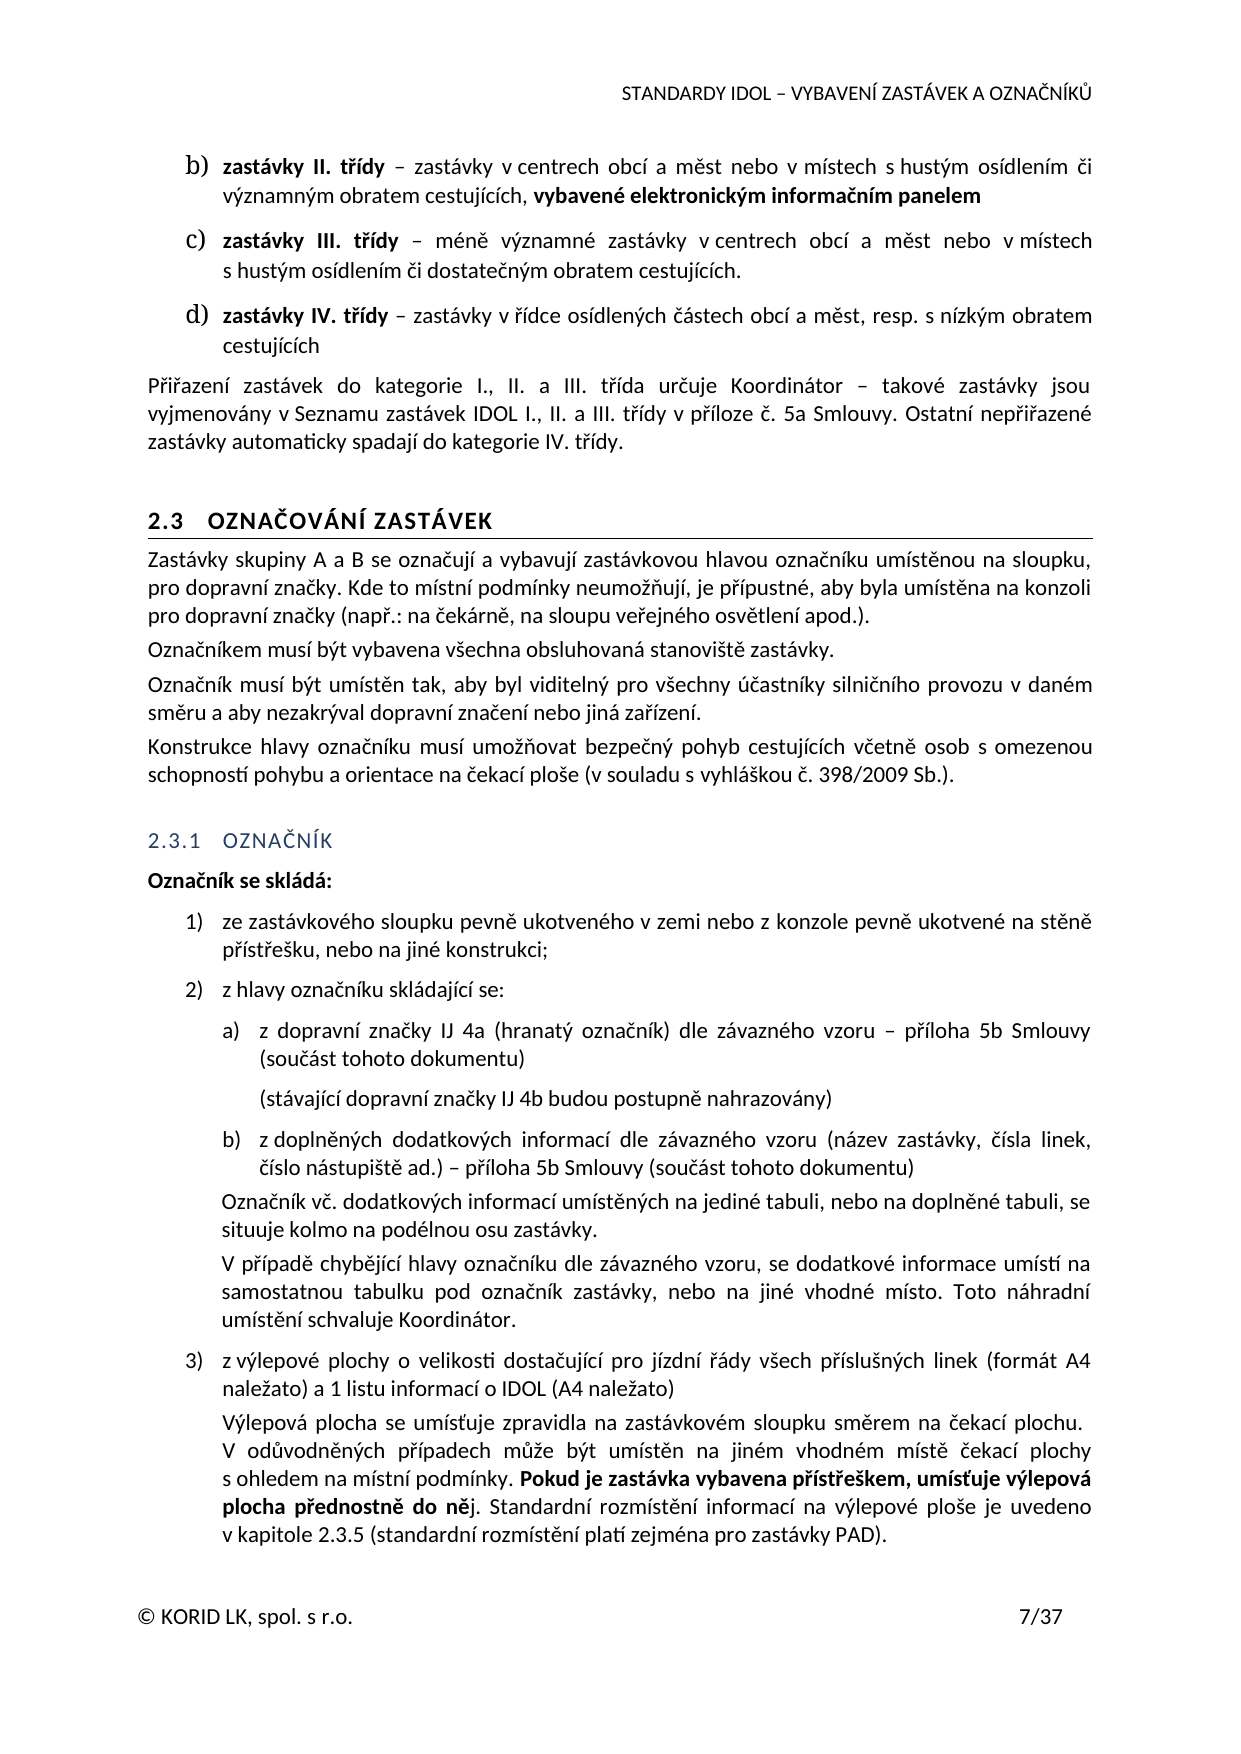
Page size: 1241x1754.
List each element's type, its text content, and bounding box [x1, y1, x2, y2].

list z doplněných dodatkových informací dle závazného vzoru (název zastávky, čísla linek, číslo nástupiště ad.) – příloha 5b Smlouvy (součást tohoto dokumentu) [222, 1125, 1093, 1181]
list zastávky IV. třídy – zastávky v řídce osídlených částech obcí a měst, resp. s nízkým obratem cestujících [185, 297, 1093, 359]
list ze zastávkového sloupku pevně ukotveného v zemi nebo z konzole pevně ukotvené na stěně přístřešku, nebo na jiné konstrukci; [185, 907, 1093, 963]
text (stávající dopravní značky IJ 4b budou postupně nahrazovány) [259, 1084, 1093, 1112]
text Označníkem musí být vybavena všechna obsluhovaná stanoviště zastávky. [148, 636, 1093, 664]
subtitle Označování zastávek [148, 505, 1093, 538]
text Přiřazení zastávek do kategorie I., II. a III. třída určuje Koordinátor – takové zastávky jsou vyjmenovány v Seznamu zastávek IDOL I., II. a III. třídy v příloze č. 5a Smlouvy. Ostatní nepřiřazené zastávky automaticky spadají do kategorie IV. třídy. [148, 371, 1093, 455]
subtitle Označník [148, 826, 1093, 854]
text V případě chybějící hlavy označníku dle závazného vzoru, se dodatkové informace umístí na samostatnou tabulku pod označník zastávky, nebo na jiné vhodné místo. Toto náhradní umístění schvaluje Koordinátor. [221, 1249, 1093, 1333]
list zastávky II. třídy – zastávky v centrech obcí a měst nebo v místech s hustým osídlením či významným obratem cestujících, vybavené elektronickým informačním panelem [185, 148, 1093, 210]
list zastávky III. třídy – méně významné zastávky v centrech obcí a měst nebo v místech s hustým osídlením či dostatečným obratem cestujících. [185, 222, 1093, 284]
text Výlepová plocha se umísťuje zpravidla na zastávkovém sloupku směrem na čekací plochu. V odůvodněných případech může být umístěn na jiném vhodném místě čekací plochy s ohledem na místní podmínky. Pokud je zastávka vybavena přístřeškem, umísťuje výlepová plocha přednostně do něj. Standardní rozmístění informací na výlepové ploše je uvedeno v kapitole 2.4.6 (standardní rozmístění platí zejména pro zastávky PAD). [222, 1408, 1093, 1548]
text Konstrukce hlavy označníku musí umožňovat bezpečný pohyb cestujících včetně osob s omezenou schopností pohybu a orientace na čekací ploše (v souladu s vyhláškou č. 398/2009 Sb.). [148, 732, 1093, 788]
text Zastávky skupiny A a B se označují a vybavují zastávkovou hlavou označníku umístěnou na sloupku, pro dopravní značky. Kde to místní podmínky neumožňují, je přípustné, aby byla umístěna na konzoli pro dopravní značky (např.: na čekárně, na sloupu veřejného osvětlení apod.). [148, 545, 1093, 629]
list z hlavy označníku skládající se: [185, 975, 1093, 1003]
text Označník vč. dodatkových informací umístěných na jediné tabuli, nebo na doplněné tabuli, se situuje kolmo na podélnou osu zastávky. [221, 1187, 1093, 1243]
text Označník musí být umístěn tak, aby byl viditelný pro všechny účastníky silničního provozu v daném směru a aby nezakrýval dopravní značení nebo jiná zařízení. [148, 670, 1093, 726]
text Označník se skládá: [148, 866, 1093, 894]
list z dopravní značky IJ 4a (hranatý označník) dle závazného vzoru – příloha 5b Smlouvy (součást tohoto dokumentu) [222, 1016, 1093, 1072]
list z výlepové plochy o velikosti dostačující pro jízdní řády všech příslušných linek (formát A4 naležato) a 1 listu informací o IDOL (A4 naležato) [185, 1346, 1093, 1402]
